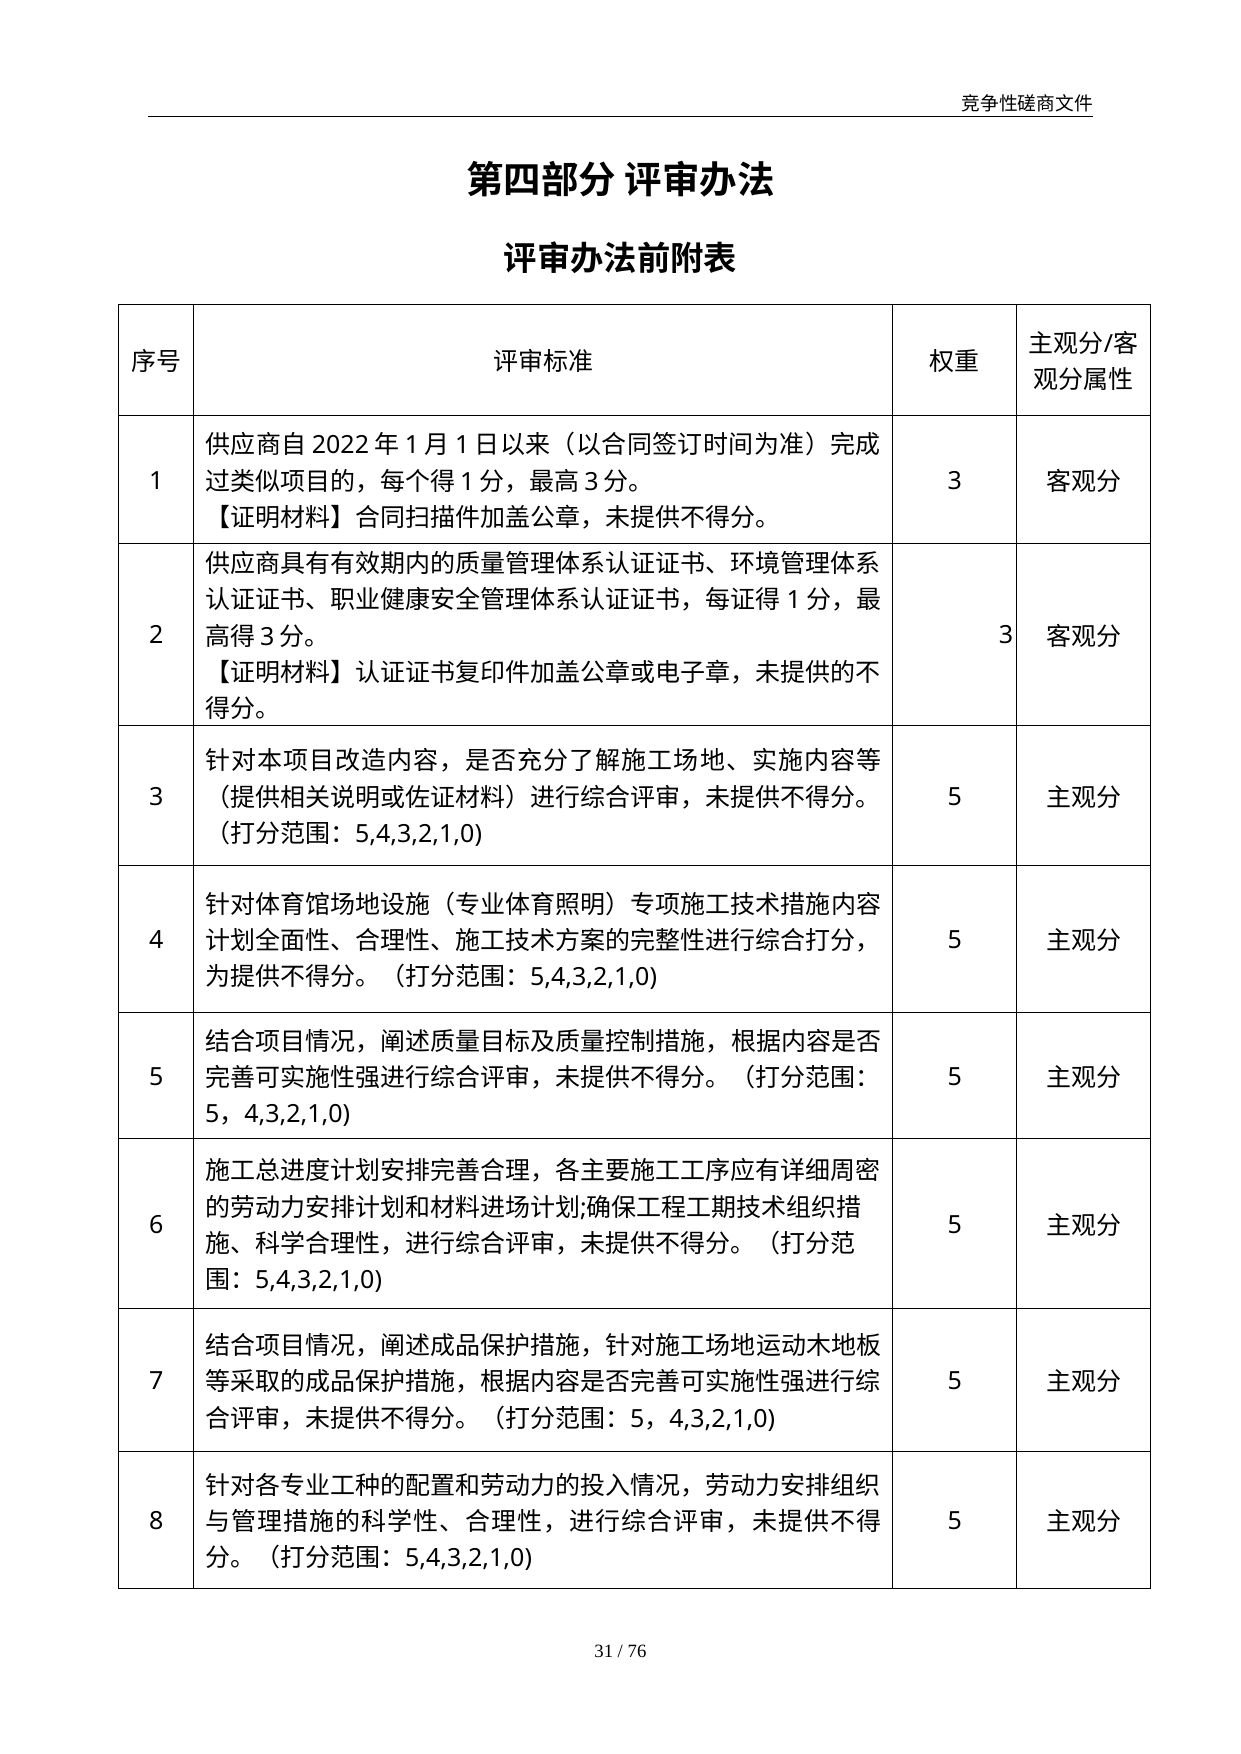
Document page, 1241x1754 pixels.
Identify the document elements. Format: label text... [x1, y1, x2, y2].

table_cell 供应商具有有效期内的质量管理体系认证证书、环境管理体系认证证书、职业健康安全管理体系认证证书，每证得1分，最高得3分。 【证明材料】认证证书复印件加盖公章或电子章，未提供的不得分。 [194, 544, 892, 725]
table_cell 3 [893, 416, 1016, 543]
table_cell 7 [119, 1309, 193, 1451]
table_cell 客观分 [1017, 544, 1150, 725]
table_header 评审标准 [194, 305, 892, 415]
table_header 序号 [119, 305, 193, 415]
table_cell 针对体育馆场地设施（专业体育照明）专项施工技术措施内容计划全面性、合理性、施工技术方案的完整性进行综合打分，为提供不得分。（打分范围：5,4,3,2,1,0) [194, 866, 892, 1012]
table_cell 客观分 [1017, 416, 1150, 543]
table_cell 8 [119, 1452, 193, 1588]
table_cell 5 [893, 1452, 1016, 1588]
table_cell 主观分 [1017, 1309, 1150, 1451]
table_cell 5 [893, 1013, 1016, 1138]
table_cell 1 [119, 416, 193, 543]
text 第四部分 评审办法 [148, 150, 1093, 204]
table_cell 6 [119, 1139, 193, 1308]
table_cell 主观分 [1017, 726, 1150, 864]
table_cell 5 [119, 1013, 193, 1138]
table_cell 主观分 [1017, 1013, 1150, 1138]
table_cell 针对各专业工种的配置和劳动力的投入情况，劳动力安排组织与管理措施的科学性、合理性，进行综合评审，未提供不得分。（打分范围：5,4,3,2,1,0) [194, 1452, 892, 1588]
table_cell 2 [119, 544, 193, 725]
table_cell 4 [119, 866, 193, 1012]
table_cell 供应商自2022年1月1日以来（以合同签订时间为准）完成过类似项目的，每个得1分，最高3分。 【证明材料】合同扫描件加盖公章，未提供不得分。 [194, 416, 892, 543]
table_cell 5 [893, 1139, 1016, 1308]
table_cell 结合项目情况，阐述成品保护措施，针对施工场地运动木地板等采取的成品保护措施，根据内容是否完善可实施性强进行综合评审，未提供不得分。（打分范围：5，4,3,2,1,0) [194, 1309, 892, 1451]
table_cell 5 [893, 1309, 1016, 1451]
table_cell 针对本项目改造内容，是否充分了解施工场地、实施内容等（提供相关说明或佐证材料）进行综合评审，未提供不得分。（打分范围：5,4,3,2,1,0) [194, 726, 892, 864]
table_header 主观分/客观分属性 [1017, 305, 1150, 415]
table_cell 5 [893, 726, 1016, 864]
table_cell 主观分 [1017, 1452, 1150, 1588]
table_cell 主观分 [1017, 866, 1150, 1012]
table_cell 主观分 [1017, 1139, 1150, 1308]
table_cell 结合项目情况，阐述质量目标及质量控制措施，根据内容是否完善可实施性强进行综合评审，未提供不得分。（打分范围：5，4,3,2,1,0) [194, 1013, 892, 1138]
table_header 权重 [893, 305, 1016, 415]
table_cell 5 [893, 866, 1016, 1012]
table_cell 3 [119, 726, 193, 864]
table_cell 施工总进度计划安排完善合理，各主要施工工序应有详细周密的劳动力安排计划和材料进场计划;确保工程工期技术组织措施、科学合理性，进行综合评审，未提供不得分。（打分范围：5,4,3,2,1,0) [194, 1139, 892, 1308]
table_cell 3 [893, 544, 1016, 725]
text 评审办法前附表 [148, 231, 1093, 279]
